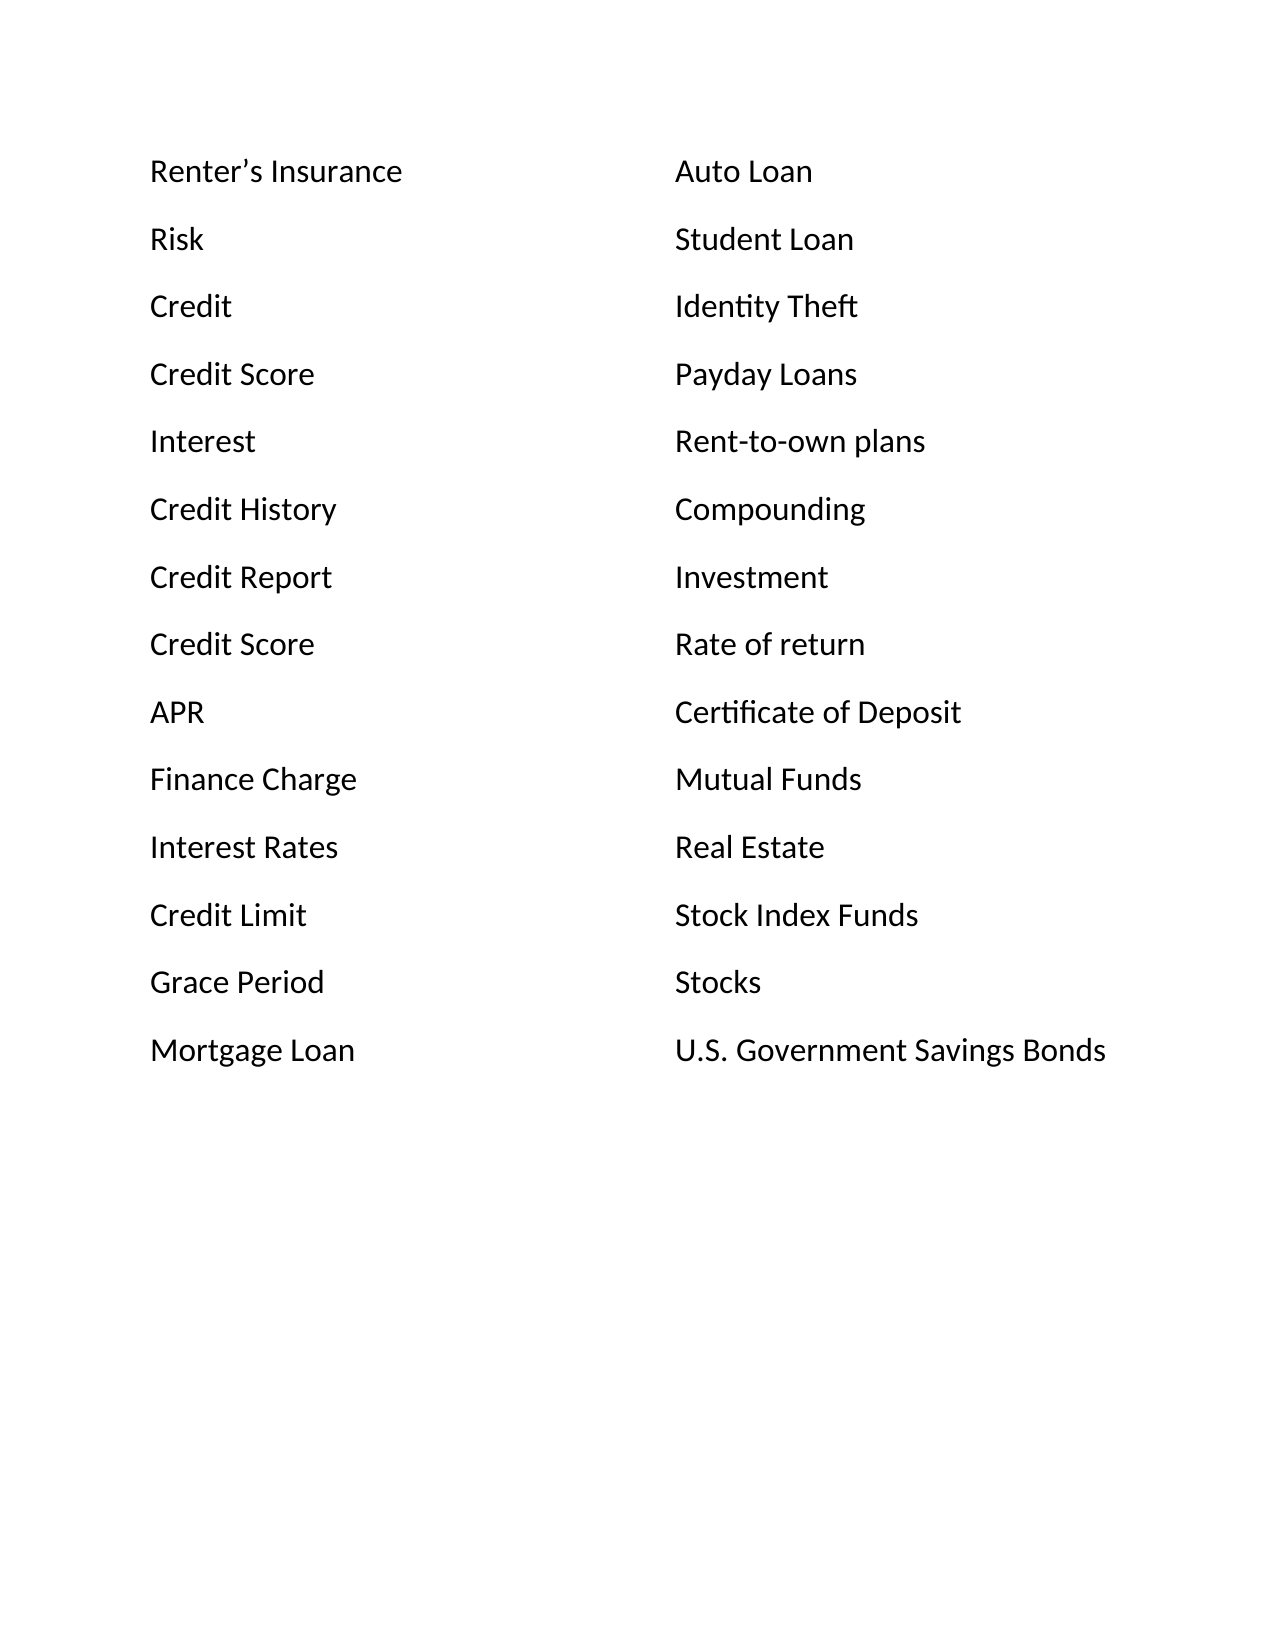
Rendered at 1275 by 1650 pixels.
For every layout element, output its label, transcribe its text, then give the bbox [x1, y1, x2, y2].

text Stocks [675, 961, 1125, 1002]
text Mortgage Loan [150, 1029, 600, 1069]
text Credit [150, 285, 600, 326]
text Student Loan [675, 218, 1125, 258]
text Credit Score [150, 623, 600, 664]
text Renter’s Insurance [150, 150, 600, 191]
text Grace Period [150, 961, 600, 1002]
text Auto Loan [675, 150, 1125, 191]
text Rate of return [675, 623, 1125, 664]
text Rent-to-own plans [675, 420, 1125, 461]
text Investment [675, 556, 1125, 596]
text Risk [150, 218, 600, 258]
text APR [150, 691, 600, 732]
text Real Estate [675, 826, 1125, 867]
text Identity Theft [675, 285, 1125, 326]
text Compounding [675, 488, 1125, 529]
text Interest Rates [150, 826, 600, 867]
text U.S. Government Savings Bonds [675, 1029, 1125, 1069]
text Finance Charge [150, 758, 600, 799]
text Certificate of Deposit [675, 691, 1125, 732]
text Credit Report [150, 556, 600, 596]
text Stock Index Funds [675, 894, 1125, 934]
text Interest [150, 420, 600, 461]
text Credit History [150, 488, 600, 529]
text Credit Limit [150, 894, 600, 934]
text Mutual Funds [675, 758, 1125, 799]
text Credit Score [150, 353, 600, 393]
text Payday Loans [675, 353, 1125, 393]
